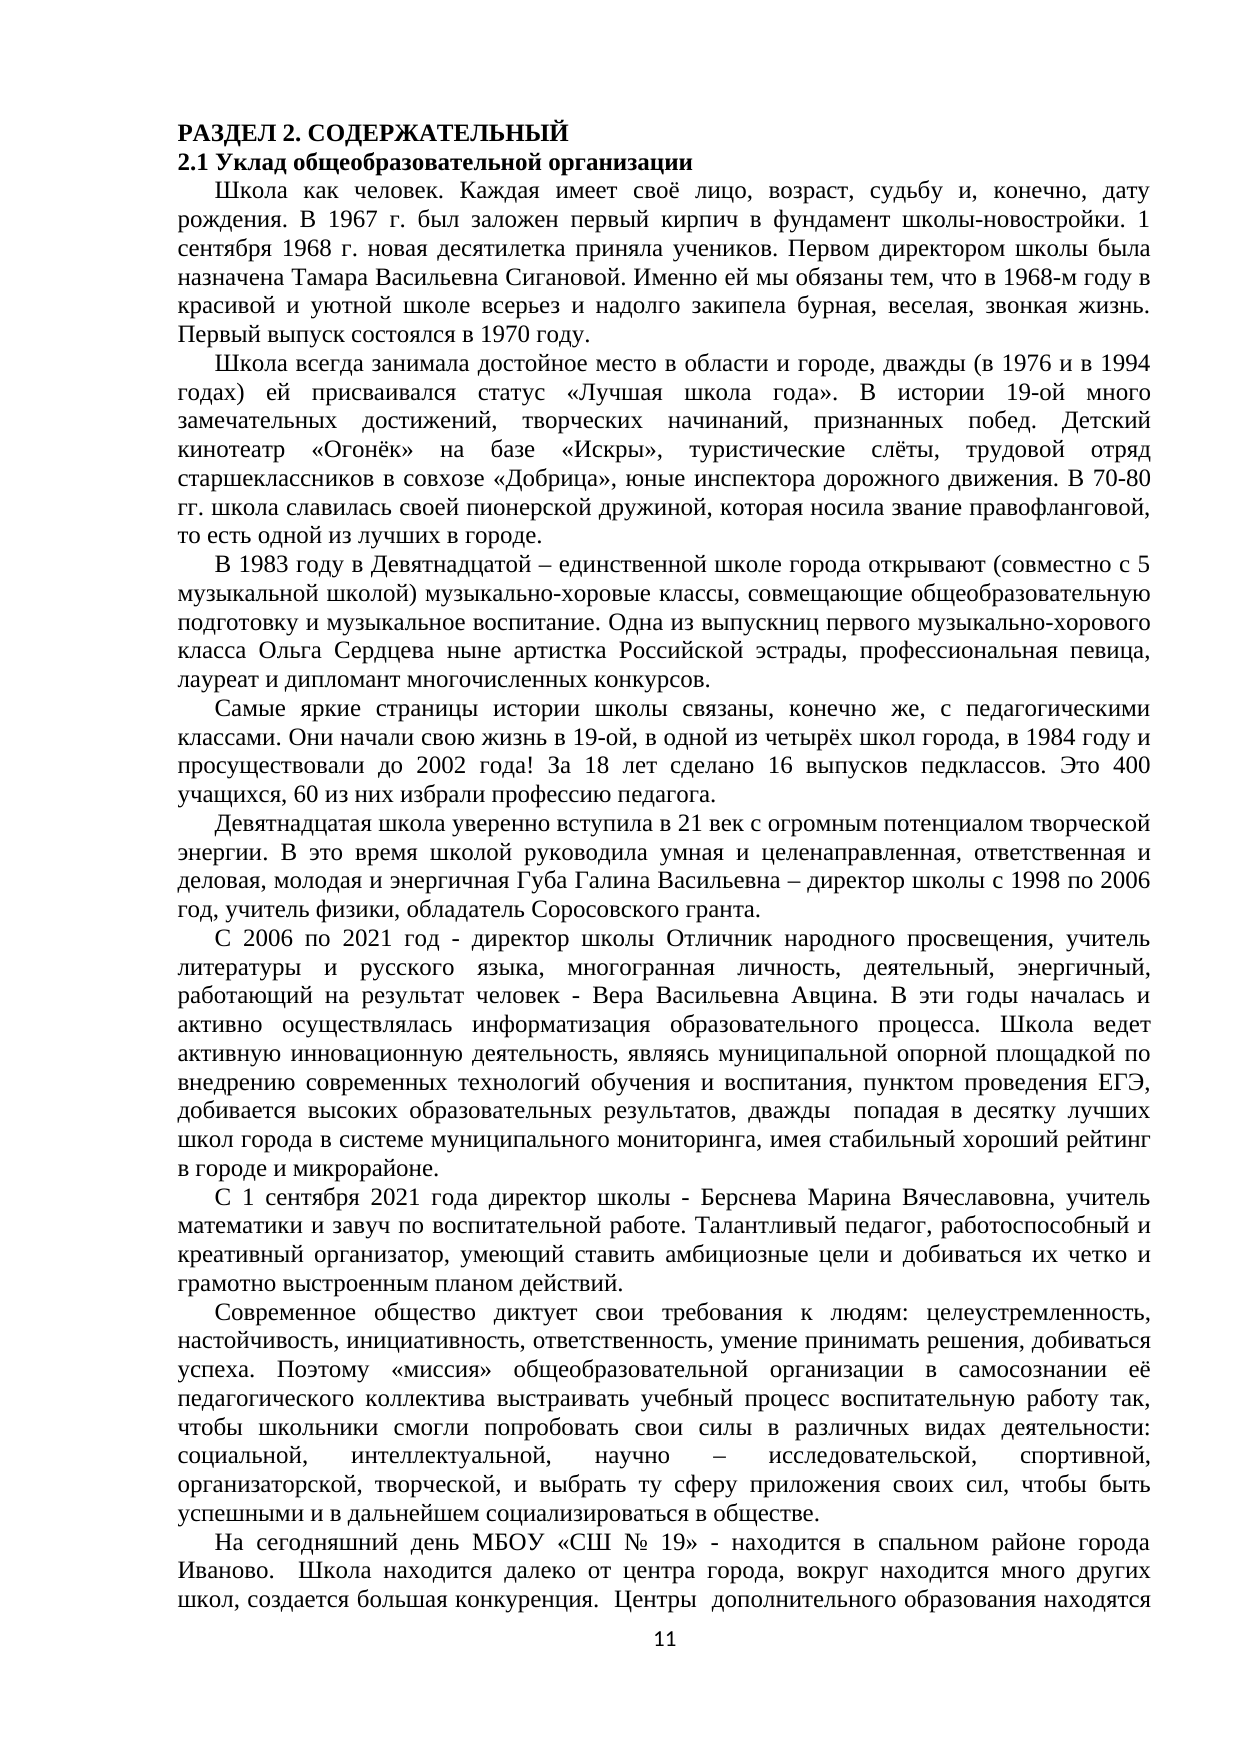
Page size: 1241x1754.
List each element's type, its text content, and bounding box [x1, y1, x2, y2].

text Самые яркие страницы истории школы связаны, конечно же, с педагогическими классами. Они начали свою жизнь в 19-ой, в одной из четырёх школ города, в 1984 году и просуществовали до 2002 года! За 18 лет сделано 16 выпусков педклассов. Это 400 учащихся, 60 из них избрали профессию педагога. [177, 693, 1152, 808]
text Девятнадцатая школа уверенно вступила в 21 век с огромным потенциалом творческой энергии. В это время школой руководила умная и целенаправленная, ответственная и деловая, молодая и энергичная Губа Галина Васильевна – директор школы с 1998 по 2006 год, учитель физики, обладатель Соросовского гранта. [177, 808, 1152, 923]
text Современное общество диктует свои требования к людям: целеустремленность, настойчивость, инициативность, ответственность, умение принимать решения, добиваться успеха. Поэтому «миссия» общеобразовательной организации в самосознании её педагогического коллектива выстраивать учебный процесс воспитательную работу так, чтобы школьники смогли попробовать свои силы в различных видах деятельности: социальной, интеллектуальной, научно – исследовательской, спортивной, организаторской, творческой, и выбрать ту сферу приложения своих сил, чтобы быть успешными и в дальнейшем социализироваться в обществе. [177, 1297, 1152, 1527]
text С 1 сентября 2021 года директор школы - Берснева Марина Вячеславовна, учитель математики и завуч по воспитательной работе. Талантливый педагог, работоспособный и креативный организатор, умеющий ставить амбициозные цели и добиваться их четко и грамотно выстроенным планом действий. [177, 1182, 1152, 1297]
subtitle РАЗДЕЛ 2. СОДЕРЖАТЕЛЬНЫЙ [177, 118, 1152, 147]
text Школа всегда занимала достойное место в области и городе, дважды (в 1976 и в 1994 годах) ей присваивался статус «Лучшая школа года». В истории 19-ой много замечательных достижений, творческих начинаний, признанных побед. Детский кинотеатр «Огонёк» на базе «Искры», туристические слёты, трудовой отряд старшеклассников в совхозе «Добрица», юные инспектора дорожного движения. В 70-80 гг. школа славилась своей пионерской дружиной, которая носила звание правофланговой, то есть одной из лучших в городе. [177, 348, 1152, 549]
text В 1983 году в Девятнадцатой – единственной школе города открывают (совместно с 5 музыкальной школой) музыкально-хоровые классы, совмещающие общеобразовательную подготовку и музыкальное воспитание. Одна из выпускниц первого музыкально-хорового класса Ольга Сердцева ныне артистка Российской эстрады, профессиональная певица, лауреат и дипломант многочисленных конкурсов. [177, 549, 1152, 693]
subtitle 2.1 Уклад общеобразовательной организации [177, 147, 1152, 176]
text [177, 1527, 1152, 1613]
text Школа как человек. Каждая имеет своё лицо, возраст, судьбу и, конечно, дату рождения. В 1967 г. был заложен первый кирпич в фундамент школы-новостройки. 1 сентября 1968 г. новая десятилетка приняла учеников. Первом директором школы была назначена Тамара Васильевна Сигановой. Именно ей мы обязаны тем, что в 1968-м году в красивой и уютной школе всерьез и надолго закипела бурная, веселая, звонкая жизнь. Первый выпуск состоялся в 1970 году. [177, 176, 1152, 348]
text С 2006 по 2021 год - директор школы Отличник народного просвещения, учитель литературы и русского языка, многогранная личность, деятельный, энергичный, работающий на результат человек - Вера Васильевна Авцина. В эти годы началась и активно осуществлялась информатизация образовательного процесса. Школа ведет активную инновационную деятельность, являясь муниципальной опорной площадкой по внедрению современных технологий обучения и воспитания, пунктом проведения ЕГЭ, добивается высоких образовательных результатов, дважды попадая в десятку лучших школ города в системе муниципального мониторинга, имея стабильный хороший рейтинг в городе и микрорайоне. [177, 923, 1152, 1182]
